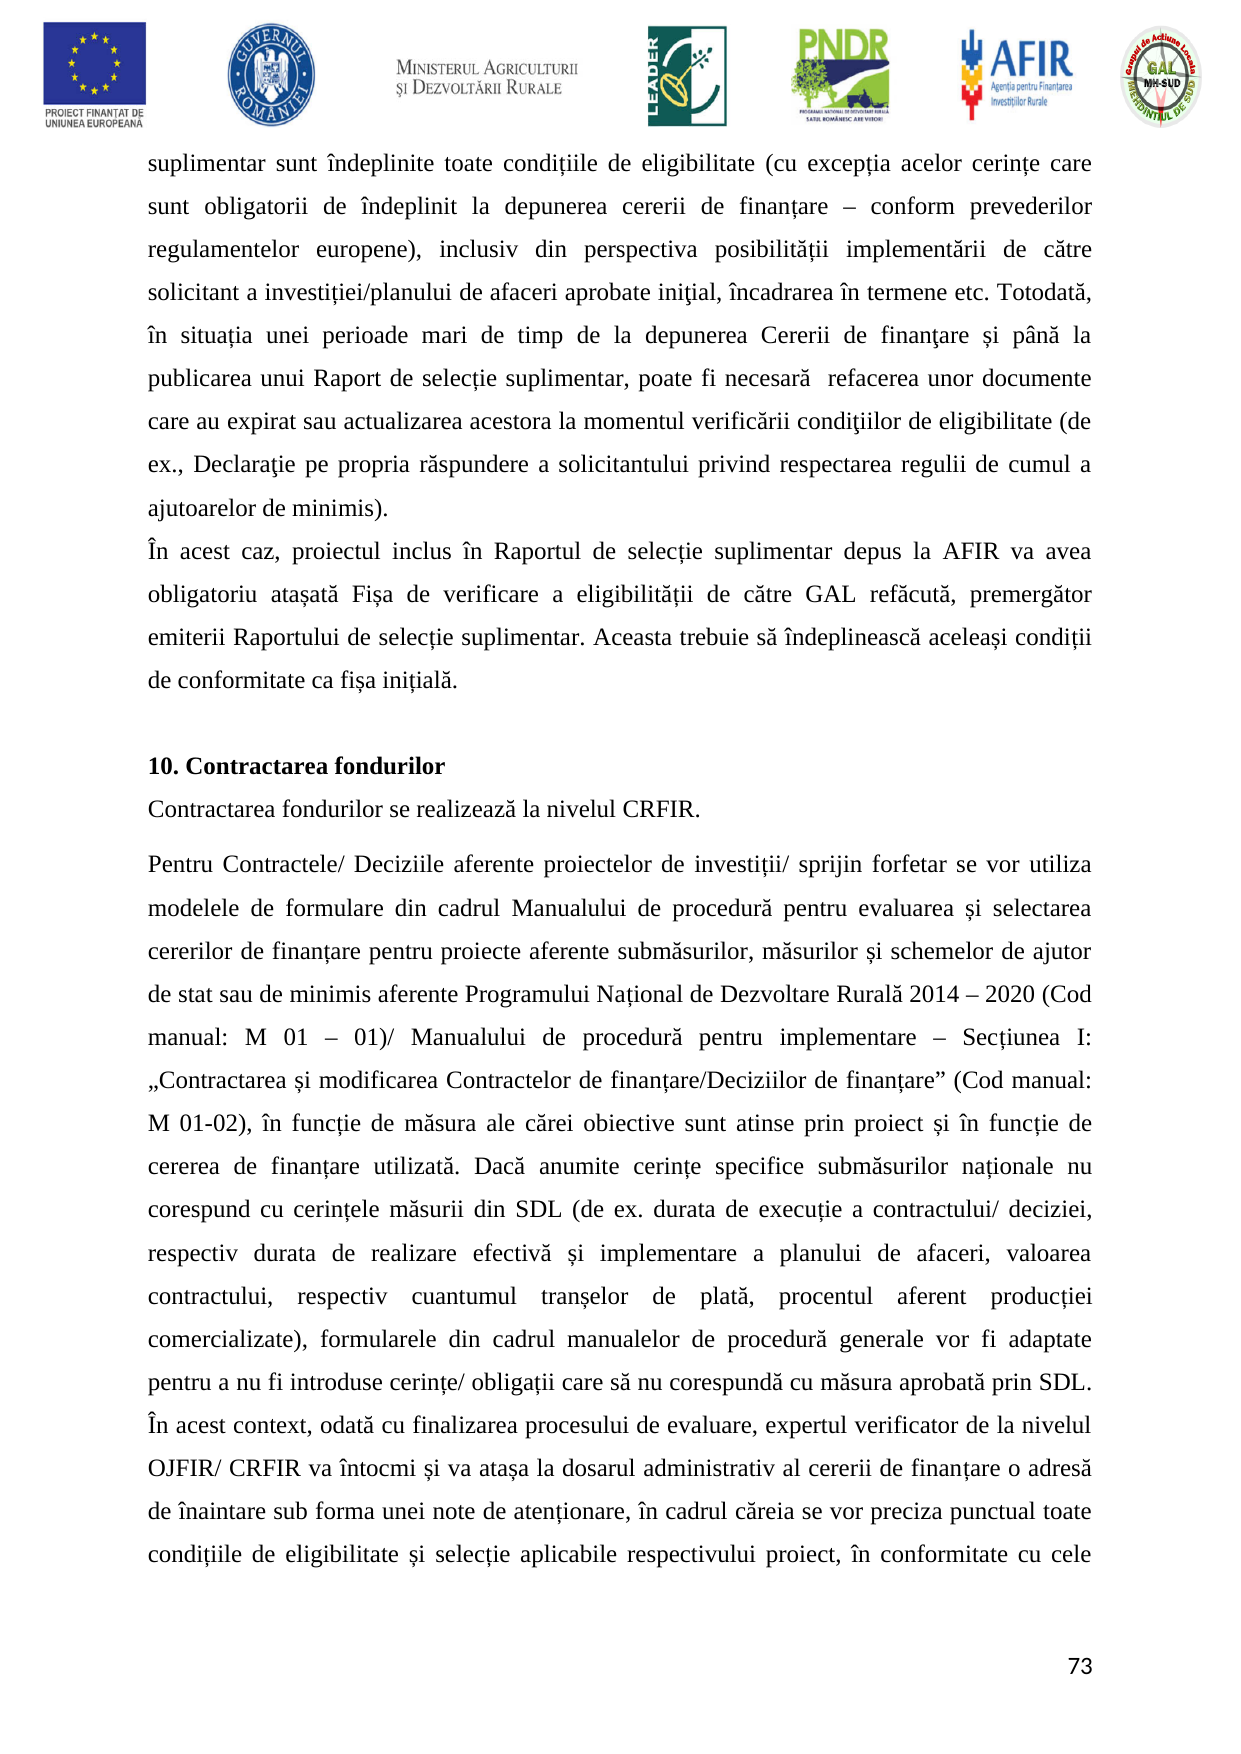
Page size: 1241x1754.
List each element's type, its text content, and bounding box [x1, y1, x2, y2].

text Contractarea fondurilor se realizează la nivelul CRFIR. [148, 794, 1093, 823]
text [148, 148, 1093, 521]
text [148, 849, 1093, 1568]
text În acest caz, proiectul inclus în Raportul de selecție suplimentar depus la AFIR va avea obligatoriu atașată Fișa de verificare a eligibilității de către GAL refăcută, premergător emiterii Raportului de selecție suplimentar. Aceasta trebuie să îndeplinească aceleași condiții de conformitate ca fișa inițială. [148, 536, 1093, 694]
picture [14, 14, 1223, 127]
subtitle 10. Contractarea fondurilor [148, 751, 1093, 780]
